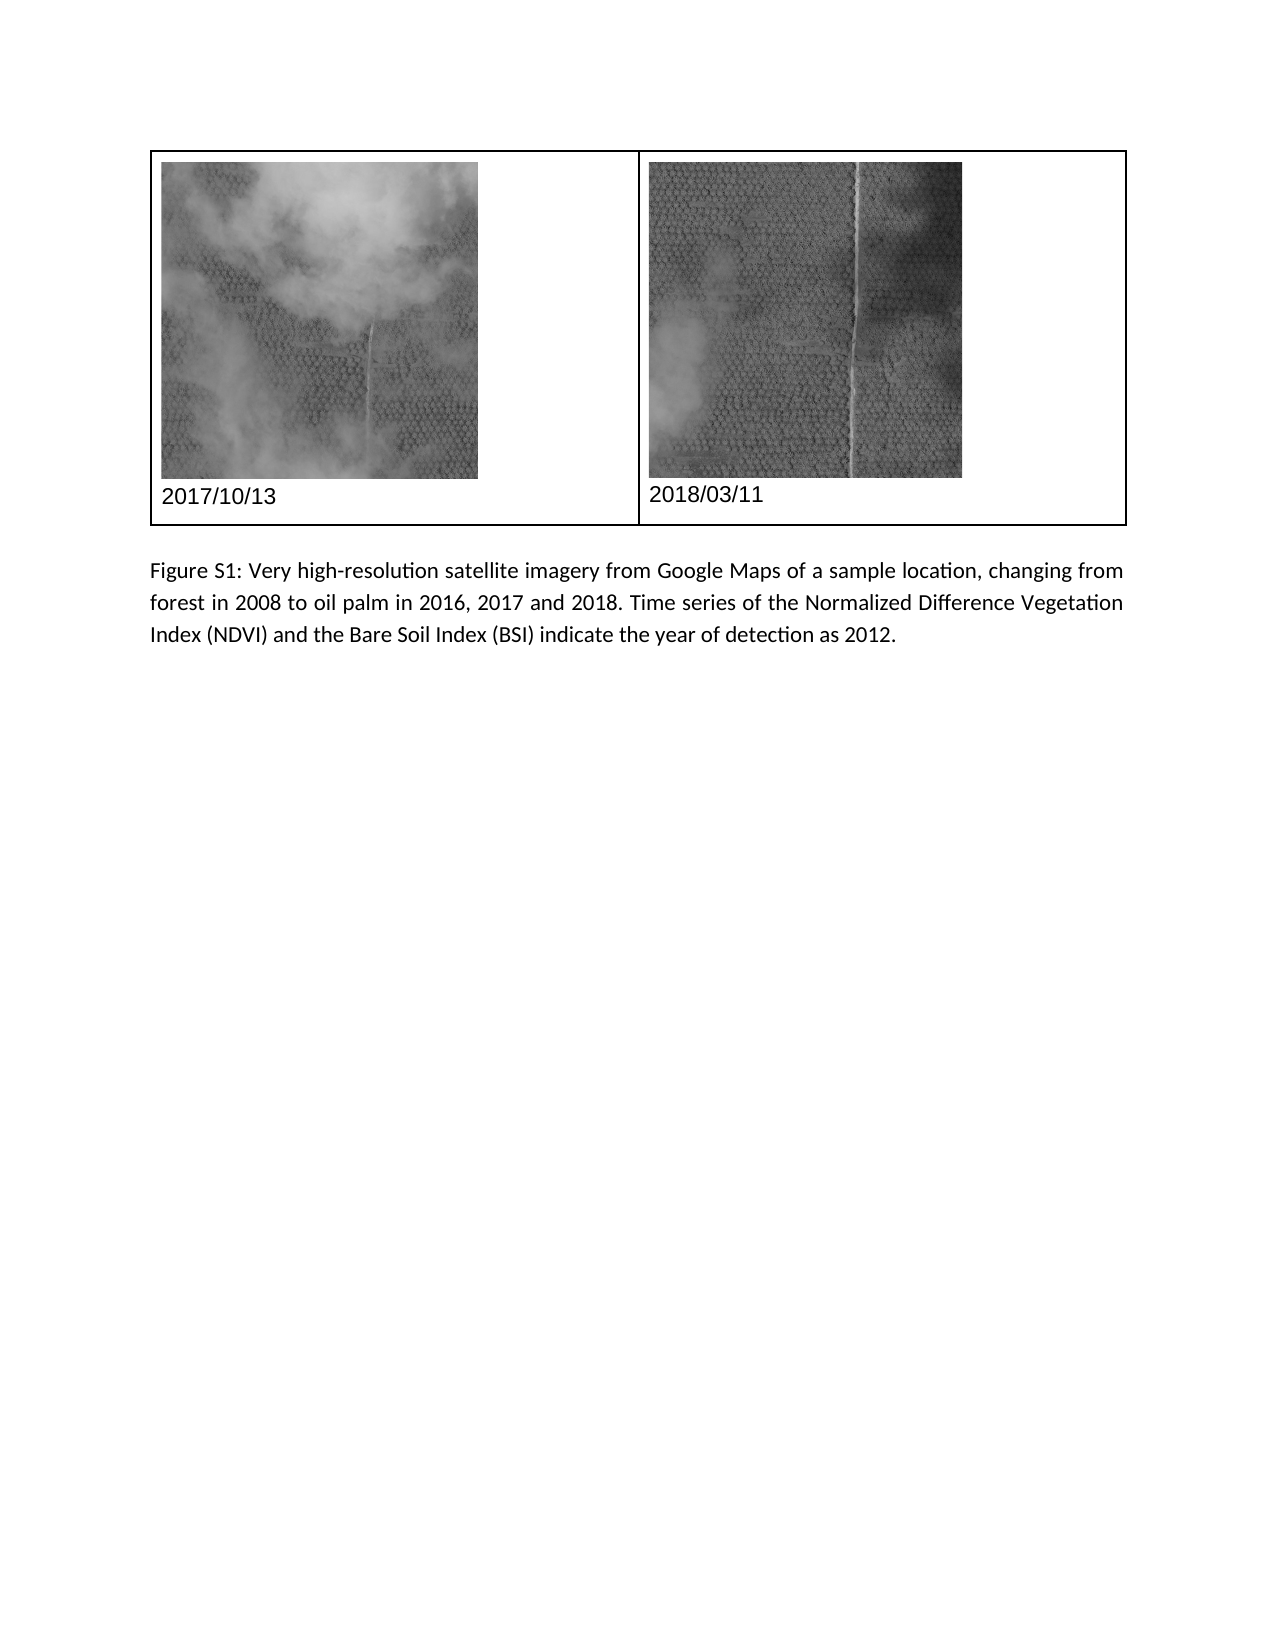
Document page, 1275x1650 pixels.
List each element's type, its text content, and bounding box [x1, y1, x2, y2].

picture [161, 162, 478, 479]
text Figure S1: Very high-resolution satellite imagery from Google Maps of a sample location, changing from forest in 2008 to oil palm in 2016, 2017 and 2018. Time series of the Normalized Difference Vegetation Index (NDVI) and the Bare Soil Index (BSI) indicate the year of detection as 2012. [150, 556, 1125, 648]
picture [648, 162, 963, 478]
table_cell 2018/03/11 [640, 152, 1125, 523]
table_cell 2017/10/13 [152, 152, 638, 523]
